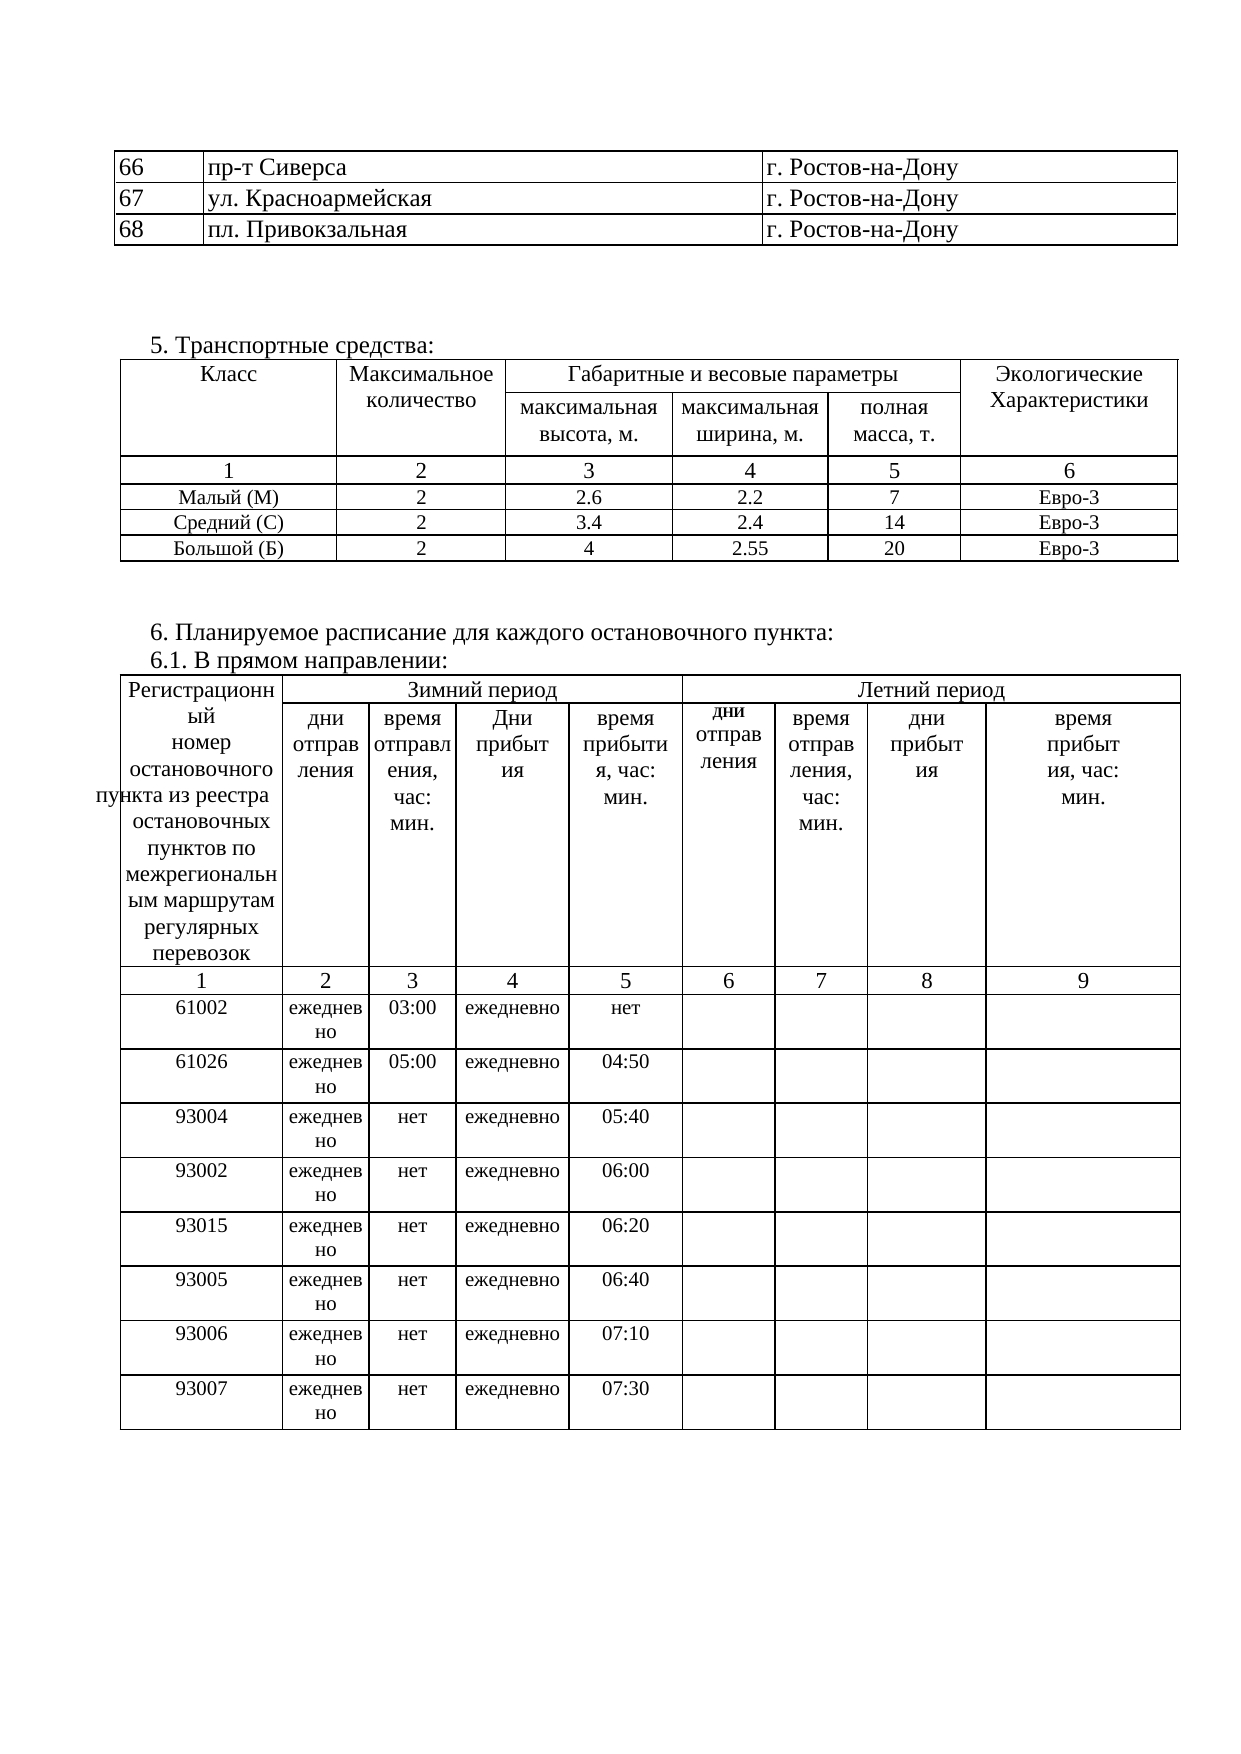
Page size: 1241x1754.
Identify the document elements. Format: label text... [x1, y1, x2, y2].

table_cell Средний (С) [121, 510, 336, 534]
table_cell [776, 1158, 867, 1211]
table_cell [987, 1321, 1180, 1374]
table_cell 7 [776, 967, 867, 993]
table_cell максимальная высота, м. [506, 393, 672, 455]
table_cell время прибыти я, час: мин. [570, 704, 682, 966]
table_cell ежедневно [283, 995, 368, 1048]
table_cell 4 [506, 536, 672, 560]
table_cell 61026 [121, 1050, 282, 1102]
table_cell нет [370, 1213, 455, 1265]
table_cell 20 [829, 536, 960, 560]
table_cell ежедневно [283, 1158, 368, 1211]
table_cell 2 [283, 967, 368, 993]
table_cell Большой (Б) [121, 536, 336, 560]
table_cell [868, 1213, 985, 1265]
table_cell 93007 [121, 1376, 282, 1428]
table_header Класс [121, 360, 336, 455]
table_cell 03:00 [370, 995, 455, 1048]
table_header Экологические Характеристики [961, 360, 1177, 455]
table_cell [987, 1267, 1180, 1320]
table_cell [868, 1321, 985, 1374]
table_cell [868, 995, 985, 1048]
table_cell 67 [115, 183, 203, 213]
table_cell [776, 1213, 867, 1265]
table_cell [987, 1104, 1180, 1157]
table_cell [987, 1213, 1180, 1265]
table_cell 3 [506, 457, 672, 483]
table_header Габаритные и весовые параметры [506, 360, 960, 392]
table_cell [868, 1267, 985, 1320]
table_cell [776, 1050, 867, 1102]
table_cell 2.2 [673, 485, 827, 509]
table_cell пл. Привокзальная [204, 215, 762, 244]
table_cell нет [370, 1267, 455, 1320]
table_cell ДНИ отправ ления [683, 704, 774, 966]
table_cell 2 [337, 457, 505, 483]
table_cell 3 [370, 967, 455, 993]
table_cell 6 [961, 457, 1177, 483]
table_cell г. Ростов-на-Дону [763, 213, 1177, 244]
table_cell 93004 [121, 1104, 282, 1157]
table_cell ежедневно [283, 1050, 368, 1102]
table_cell 8 [868, 967, 985, 993]
table_header Летний период [683, 676, 1180, 702]
table_cell время отправл ения, час: мин. [370, 704, 455, 966]
table_cell нет [370, 1104, 455, 1157]
table_cell [683, 1104, 774, 1157]
table_cell время прибыт ия, час: мин. [987, 704, 1180, 966]
table_cell 06:00 [570, 1158, 682, 1211]
table_cell 4 [673, 457, 827, 483]
text 5. Транспортные средства: [150, 330, 1090, 358]
table_cell 2 [337, 536, 505, 560]
table_cell время отправ ления, час: мин. [776, 704, 867, 966]
table_cell 07:10 [570, 1321, 682, 1374]
table_cell [683, 1158, 774, 1211]
table_cell ежедневно [283, 1104, 368, 1157]
table_cell 7 [829, 485, 960, 509]
table_cell 61002 [121, 995, 282, 1048]
table_cell [683, 1267, 774, 1320]
table_cell нет [370, 1376, 455, 1428]
table_cell 66 [115, 152, 203, 181]
table_cell ежедневно [457, 1267, 568, 1320]
table_cell Евро-3 [961, 485, 1177, 509]
table_cell нет [370, 1321, 455, 1374]
table_cell [868, 1050, 985, 1102]
table_cell ежедневно [457, 1104, 568, 1157]
table_cell нет [370, 1158, 455, 1211]
table_cell 1 [121, 967, 282, 993]
table_cell максимальная ширина, м. [673, 393, 827, 455]
table_cell 4 [457, 967, 568, 993]
table_cell 93002 [121, 1158, 282, 1211]
table_cell 6 [683, 967, 774, 993]
table_cell ежедневно [283, 1267, 368, 1320]
table_cell 2.4 [673, 510, 827, 534]
table_header Максимальное количество [337, 360, 505, 455]
table_cell [987, 1050, 1180, 1102]
table_cell 2 [337, 485, 505, 509]
table_cell [868, 1104, 985, 1157]
table_cell Дни прибыт ия [457, 704, 568, 966]
table_cell [683, 995, 774, 1048]
table_cell 93015 [121, 1213, 282, 1265]
table_cell 3.4 [506, 510, 672, 534]
table_cell 93006 [121, 1321, 282, 1374]
table_cell [776, 1267, 867, 1320]
table_cell 06:20 [570, 1213, 682, 1265]
table_cell 05:00 [370, 1050, 455, 1102]
table_header Регистрационный номер остановочного пункта из реестра остановочных пунктов по межрегиональным маршрутам регулярных перевозок [121, 676, 282, 966]
table_cell ежедневно [457, 1213, 568, 1265]
table_cell г. Ростов-на-Дону [763, 152, 1177, 181]
table_cell дни прибыт ия [868, 704, 985, 966]
table_cell 05:40 [570, 1104, 682, 1157]
table_cell дни отправ ления [283, 704, 368, 966]
table_cell 1 [121, 457, 336, 483]
table_cell 2.55 [673, 536, 827, 560]
table_cell [987, 1158, 1180, 1211]
table_cell ежедневно [283, 1376, 368, 1428]
table_cell [987, 995, 1180, 1048]
table_cell нет [570, 995, 682, 1048]
table_cell [776, 1104, 867, 1157]
table_cell ежедневно [283, 1321, 368, 1374]
table_cell ежедневно [457, 1050, 568, 1102]
table_cell [683, 1213, 774, 1265]
table_cell 9 [987, 967, 1180, 993]
table_cell полная масса, т. [829, 393, 960, 455]
table_cell [683, 1321, 774, 1374]
table_cell Евро-3 [961, 536, 1177, 560]
table_cell ул. Красноармейская [204, 183, 762, 213]
table_cell ежедневно [457, 995, 568, 1048]
table_cell [776, 995, 867, 1048]
table_cell 5 [570, 967, 682, 993]
text 6.1. В прямом направлении: [150, 645, 1090, 674]
text 6. Планируемое расписание для каждого остановочного пункта: [150, 617, 1090, 645]
table_cell пр-т Сиверса [204, 152, 762, 181]
table_cell [683, 1376, 774, 1428]
table_cell [776, 1376, 867, 1428]
table_cell [683, 1050, 774, 1102]
table_cell ежедневно [283, 1213, 368, 1265]
table_cell г. Ростов-на-Дону [763, 181, 1177, 213]
table_header Зимний период [283, 676, 682, 702]
table_cell 04:50 [570, 1050, 682, 1102]
table_cell ежедневно [457, 1376, 568, 1428]
table_cell ежедневно [457, 1321, 568, 1374]
table_cell 2.6 [506, 485, 672, 509]
table_cell [868, 1376, 985, 1428]
table_cell [987, 1376, 1180, 1428]
table_cell Евро-3 [961, 510, 1177, 534]
table_cell 68 [115, 214, 203, 244]
table_cell Малый (М) [121, 485, 336, 509]
table_cell [776, 1321, 867, 1374]
table_cell 2 [337, 510, 505, 534]
table_cell 5 [829, 457, 960, 483]
table_cell 93005 [121, 1267, 282, 1320]
table_cell [868, 1158, 985, 1211]
table_cell 07:30 [570, 1376, 682, 1428]
table_cell 06:40 [570, 1267, 682, 1320]
table_cell ежедневно [457, 1158, 568, 1211]
table_cell 14 [829, 510, 960, 534]
